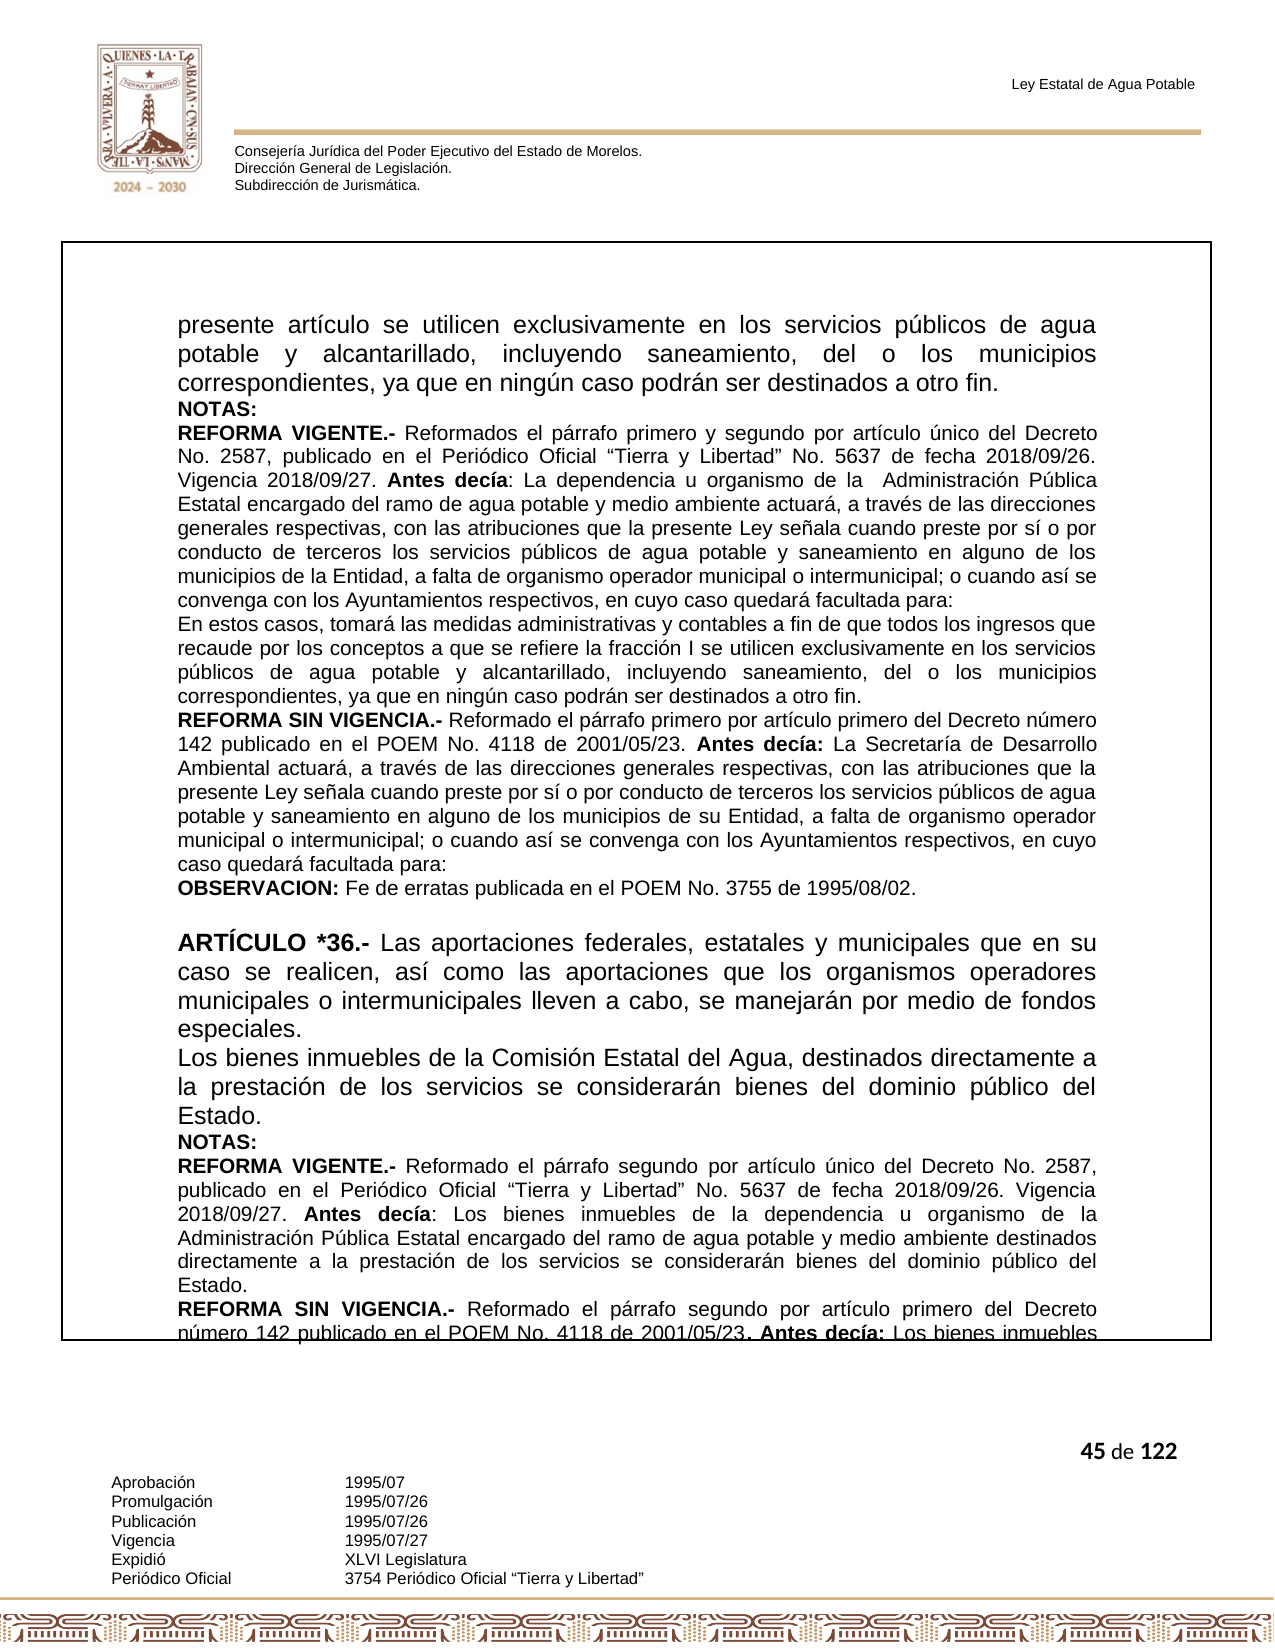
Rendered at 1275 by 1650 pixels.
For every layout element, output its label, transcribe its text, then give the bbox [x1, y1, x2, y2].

text En estos casos, tomará las medidas administrativas y contables a fin de que todos los ingresos que recaude por los conceptos a que se refiere la fracción I se utilicen exclusivamente en los servicios públicos de agua potable y alcantarillado, incluyendo saneamiento, del o los municipios correspondientes, ya que en ningún caso podrán ser destinados a otro fin. [177, 612, 1098, 708]
text REFORMA SIN VIGENCIA.- Reformado el párrafo primero por artículo primero del Decreto número 142 publicado en el POEM No. 4118 de 2001/05/23. Antes decía: La Secretaría de Desarrollo Ambiental actuará, a través de las direcciones generales respectivas, con las atribuciones que la presente Ley señala cuando preste por sí o por conducto de terceros los servicios públicos de agua potable y saneamiento en alguno de los municipios de su Entidad, a falta de organismo operador municipal o intermunicipal; o cuando así se convenga con los Ayuntamientos respectivos, en cuyo caso quedará facultada para: [177, 708, 1098, 876]
text Los bienes inmuebles de la Comisión Estatal del Agua, destinados directamente a la prestación de los servicios se considerarán bienes del dominio público del Estado. [177, 1043, 1098, 1129]
text NOTAS: [177, 1129, 1098, 1153]
text NOTAS: [177, 396, 1098, 420]
picture [92, 37, 220, 198]
text ARTÍCULO *36.- Las aportaciones federales, estatales y municipales que en su caso se realicen, así como las aportaciones que los organismos operadores municipales o intermunicipales lleven a cabo, se manejarán por medio de fondos especiales. [177, 928, 1098, 1043]
picture [233, 111, 1202, 144]
text OBSERVACION: Fe de erratas publicada en el POEM No. 3755 de 1995/08/02. [177, 876, 1098, 899]
text REFORMA VIGENTE.- Reformado el párrafo segundo por artículo único del Decreto No. 2587, publicado en el Periódico Oficial “Tierra y Libertad” No. 5637 de fecha 2018/09/26. Vigencia 2018/09/27. Antes decía: Los bienes inmuebles de la dependencia u organismo de la Administración Pública Estatal encargado del ramo de agua potable y medio ambiente destinados directamente a la prestación de los servicios se considerarán bienes del dominio público del Estado. [177, 1153, 1098, 1297]
text REFORMA VIGENTE.- Reformados el párrafo primero y segundo por artículo único del Decreto No. 2587, publicado en el Periódico Oficial “Tierra y Libertad” No. 5637 de fecha 2018/09/26. Vigencia 2018/09/27. Antes decía: La dependencia u organismo de la Administración Pública Estatal encargado del ramo de agua potable y medio ambiente actuará, a través de las direcciones generales respectivas, con las atribuciones que la presente Ley señala cuando preste por sí o por conducto de terceros los servicios públicos de agua potable y saneamiento en alguno de los municipios de la Entidad, a falta de organismo operador municipal o intermunicipal; o cuando así se convenga con los Ayuntamientos respectivos, en cuyo caso quedará facultada para: [177, 420, 1098, 612]
picture [0, 1591, 1274, 1650]
